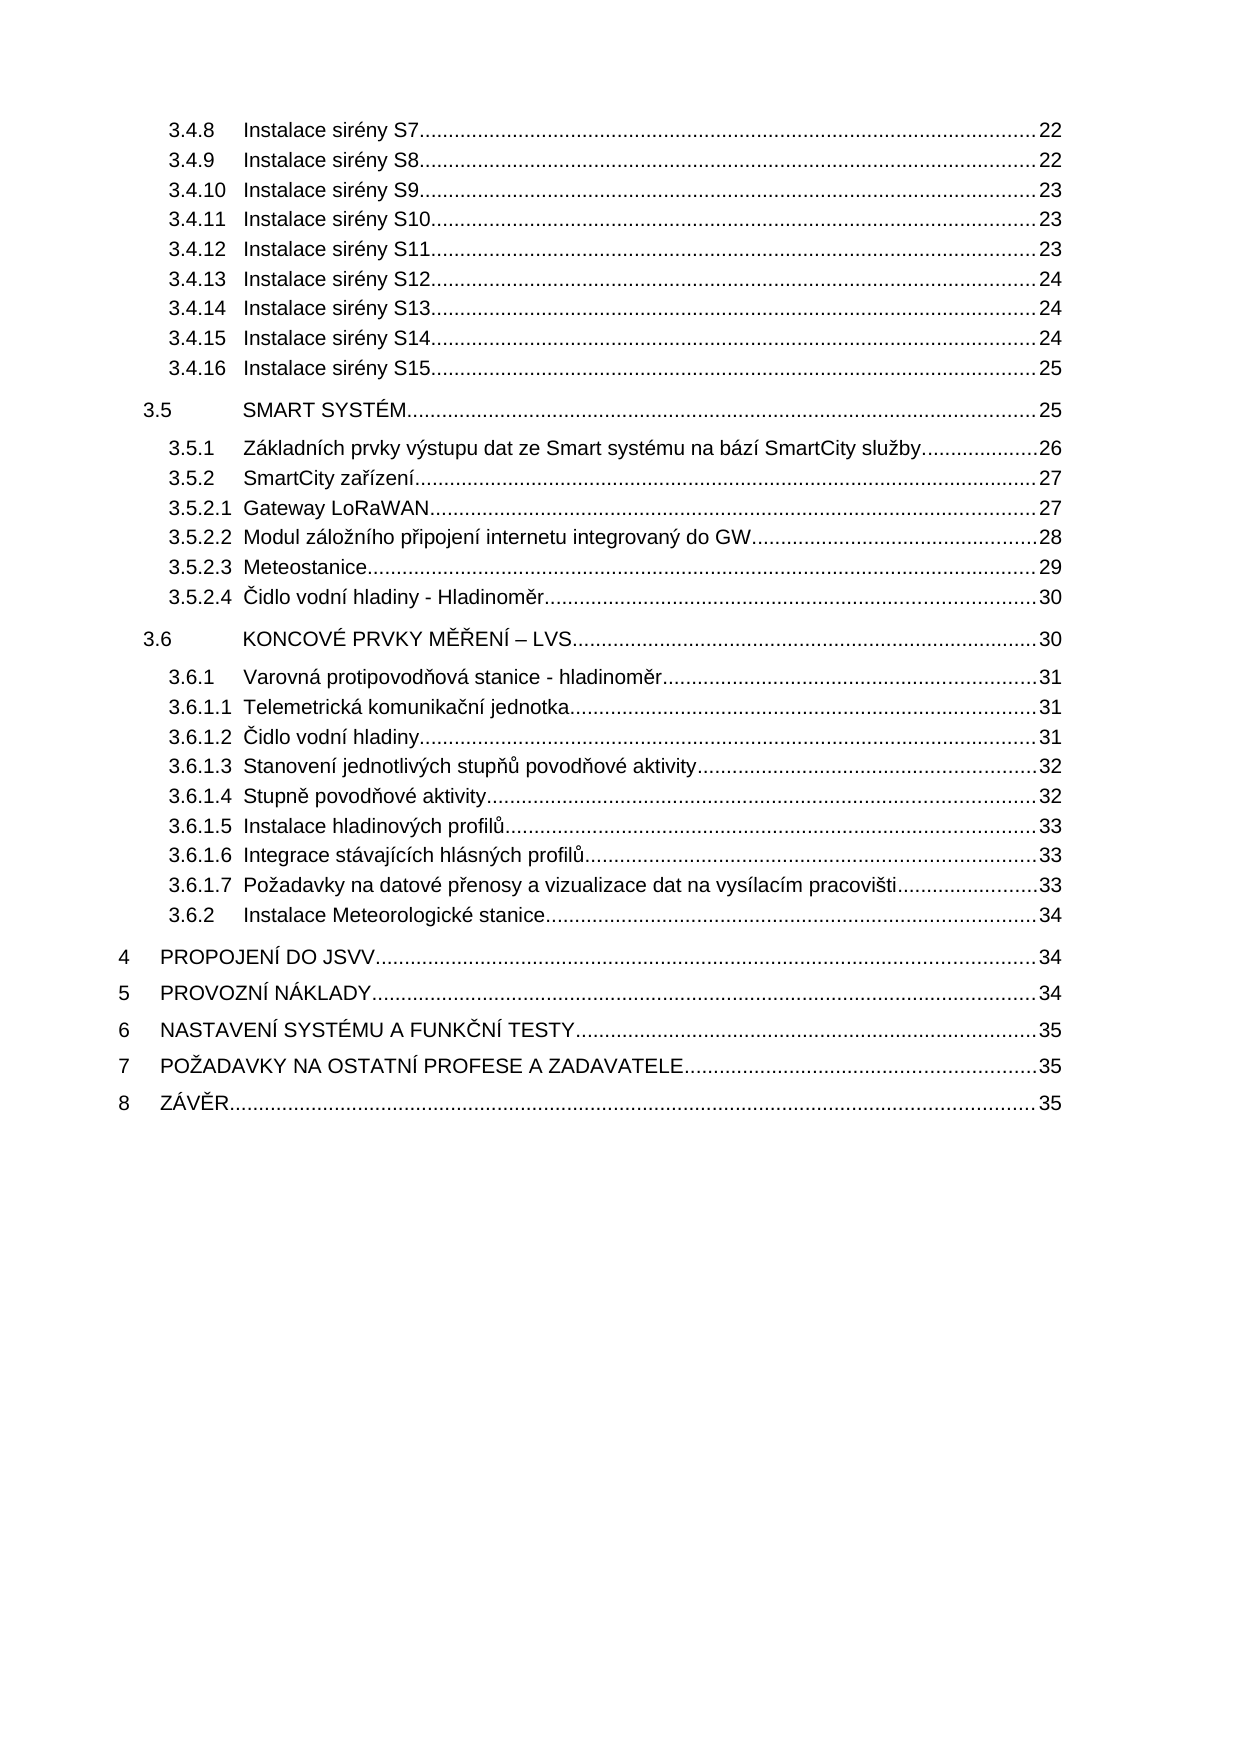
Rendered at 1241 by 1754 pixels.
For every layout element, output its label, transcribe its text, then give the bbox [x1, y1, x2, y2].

text 3.4.14 Instalace sirény S13 24 [168, 296, 1122, 320]
text 3.6.2 Instalace Meteorologické stanice 34 [168, 903, 1122, 927]
text 4 Propojení do JSVV 34 [118, 945, 1122, 969]
text 3.6.1.4 Stupně povodňové aktivity 32 [168, 784, 1122, 808]
text 3.6 Koncové prvky měření – LVS 30 [143, 627, 1122, 651]
text 3.5.2.2 Modul záložního připojení internetu integrovaný do GW 28 [168, 525, 1122, 549]
text 3.4.8 Instalace sirény S7 22 [168, 118, 1122, 142]
text 3.4.15 Instalace sirény S14 24 [168, 326, 1122, 350]
text 5 Provozní náklady 34 [118, 981, 1122, 1005]
text 3.6.1.5 Instalace hladinových profilů 33 [168, 813, 1122, 837]
text 3.6.1.3 Stanovení jednotlivých stupňů povodňové aktivity 32 [168, 754, 1122, 778]
text 3.6.1.7 Požadavky na datové přenosy a vizualizace dat na vysílacím pracovišti 33 [168, 873, 1122, 897]
text 6 Nastavení systému a funkční testy 35 [118, 1018, 1122, 1042]
text 3.5.2.3 Meteostanice 29 [168, 555, 1122, 579]
text 3.4.11 Instalace sirény S10 23 [168, 207, 1122, 231]
text 3.6.1.1 Telemetrická komunikační jednotka 31 [168, 695, 1122, 719]
text 3.5.2.1 Gateway LoRaWAN 27 [168, 496, 1122, 519]
text 3.6.1.6 Integrace stávajících hlásných profilů 33 [168, 843, 1122, 867]
text 3.4.10 Instalace sirény S9 23 [168, 177, 1122, 201]
text 3.4.16 Instalace sirény S15 25 [168, 356, 1122, 379]
text 3.5.2 SmartCity zařízení 27 [168, 466, 1122, 490]
text 3.5.1 Základních prvky výstupu dat ze Smart systému na bází SmartCity služby. 26 [168, 436, 1122, 460]
text 8 Závěr 35 [118, 1091, 1122, 1114]
text 3.6.1.2 Čidlo vodní hladiny 31 [168, 724, 1122, 748]
text 3.4.13 Instalace sirény S12 24 [168, 267, 1122, 291]
text 3.4.9 Instalace sirény S8 22 [168, 148, 1122, 172]
text 3.5.2.4 Čidlo vodní hladiny - Hladinoměr 30 [168, 584, 1122, 608]
text 3.4.12 Instalace sirény S11 23 [168, 237, 1122, 261]
text 3.5 smart systém 25 [143, 398, 1122, 422]
text 7 Požadavky na ostatní profese a zadavatele 35 [118, 1054, 1122, 1078]
text 3.6.1 Varovná protipovodňová stanice - hladinoměr 31 [168, 665, 1122, 689]
